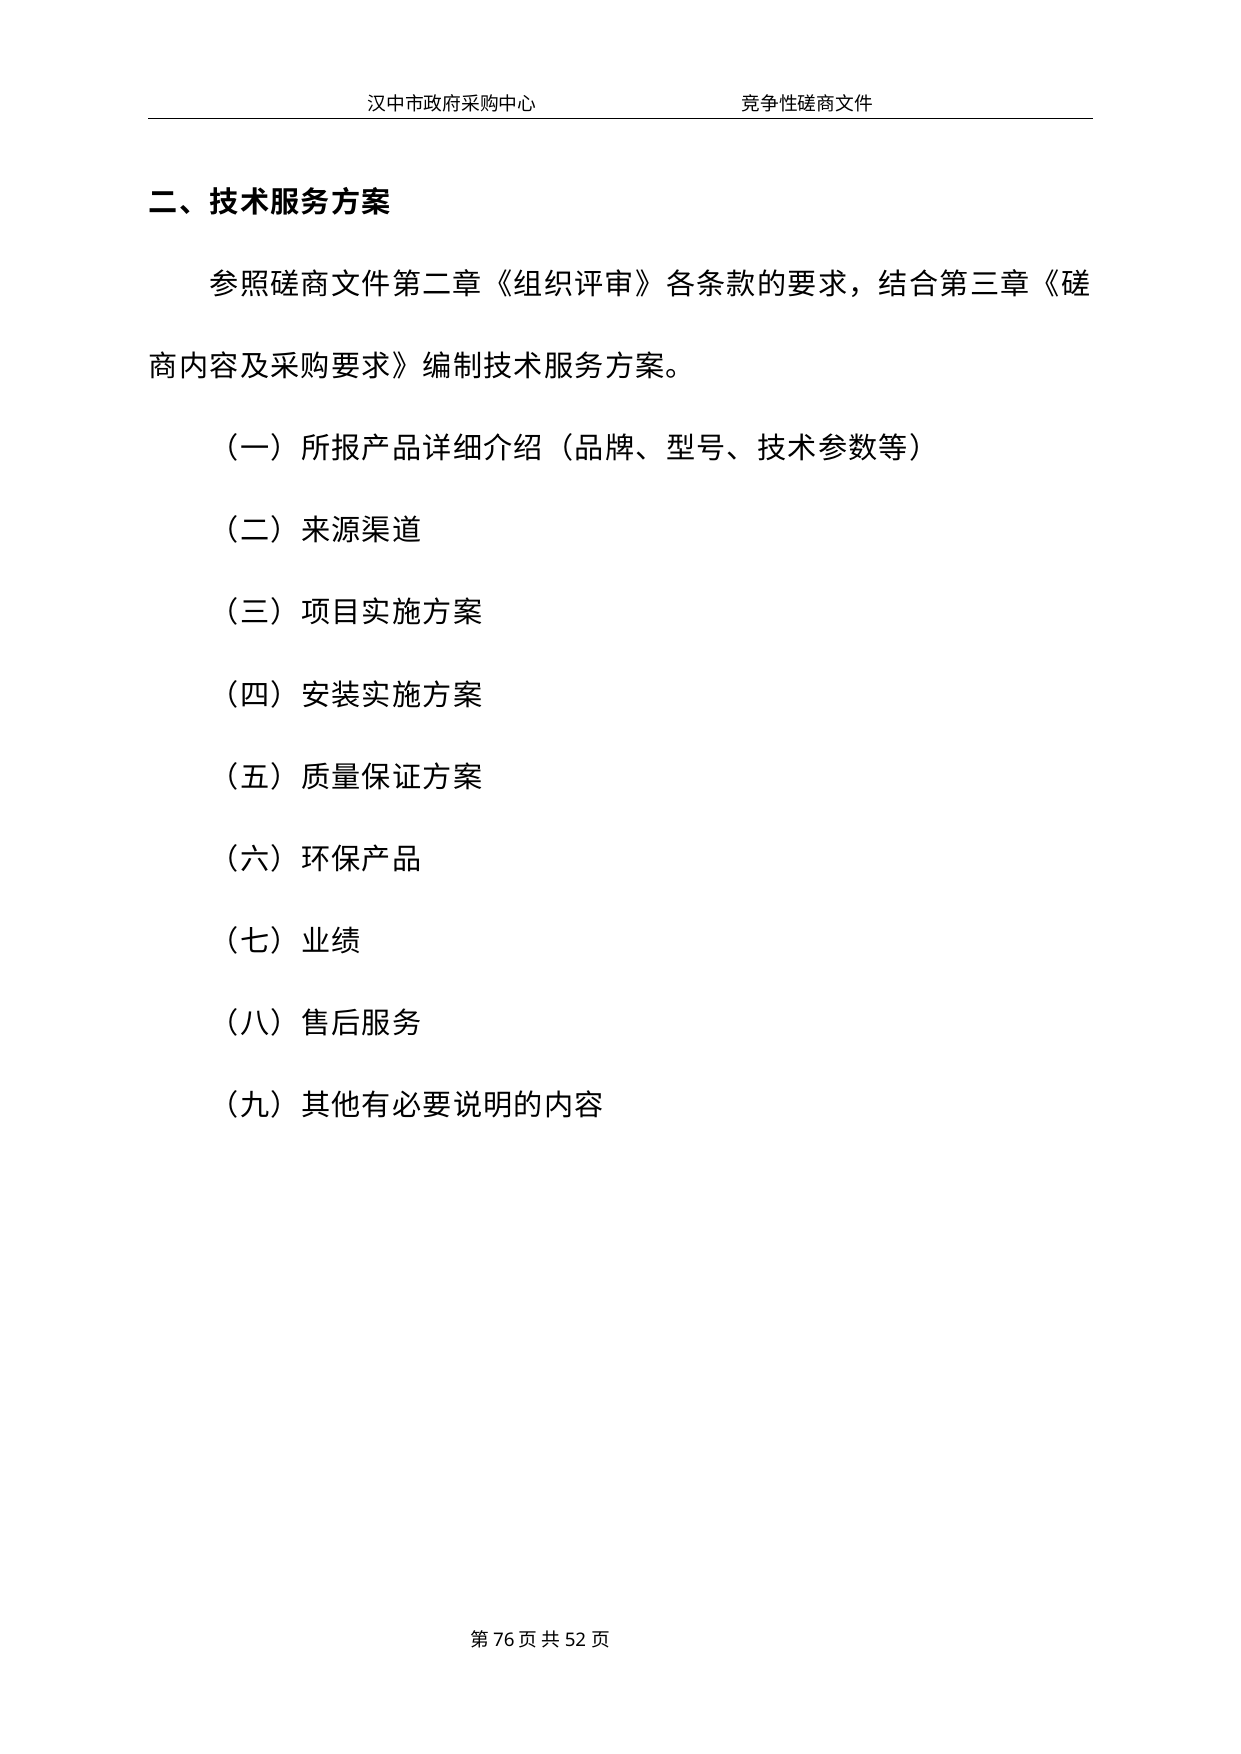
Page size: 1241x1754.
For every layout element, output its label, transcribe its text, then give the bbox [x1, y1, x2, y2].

text （八）售后服务 [149, 979, 1092, 1062]
text （一）所报产品详细介绍（品牌、型号、技术参数等） [149, 405, 1092, 487]
text （五）质量保证方案 [149, 733, 1092, 815]
text （七）业绩 [149, 897, 1092, 979]
text （九）其他有必要说明的内容 [149, 1062, 1092, 1144]
text 二、技术服务方案 [149, 159, 1092, 241]
text （二）来源渠道 [149, 487, 1092, 569]
text （四）安装实施方案 [149, 651, 1092, 733]
text （三）项目实施方案 [149, 569, 1092, 651]
text （六）环保产品 [149, 815, 1092, 897]
text 参照磋商文件第二章《组织评审》各条款的要求，结合第三章《磋商内容及采购要求》编制技术服务方案。 [149, 241, 1092, 405]
